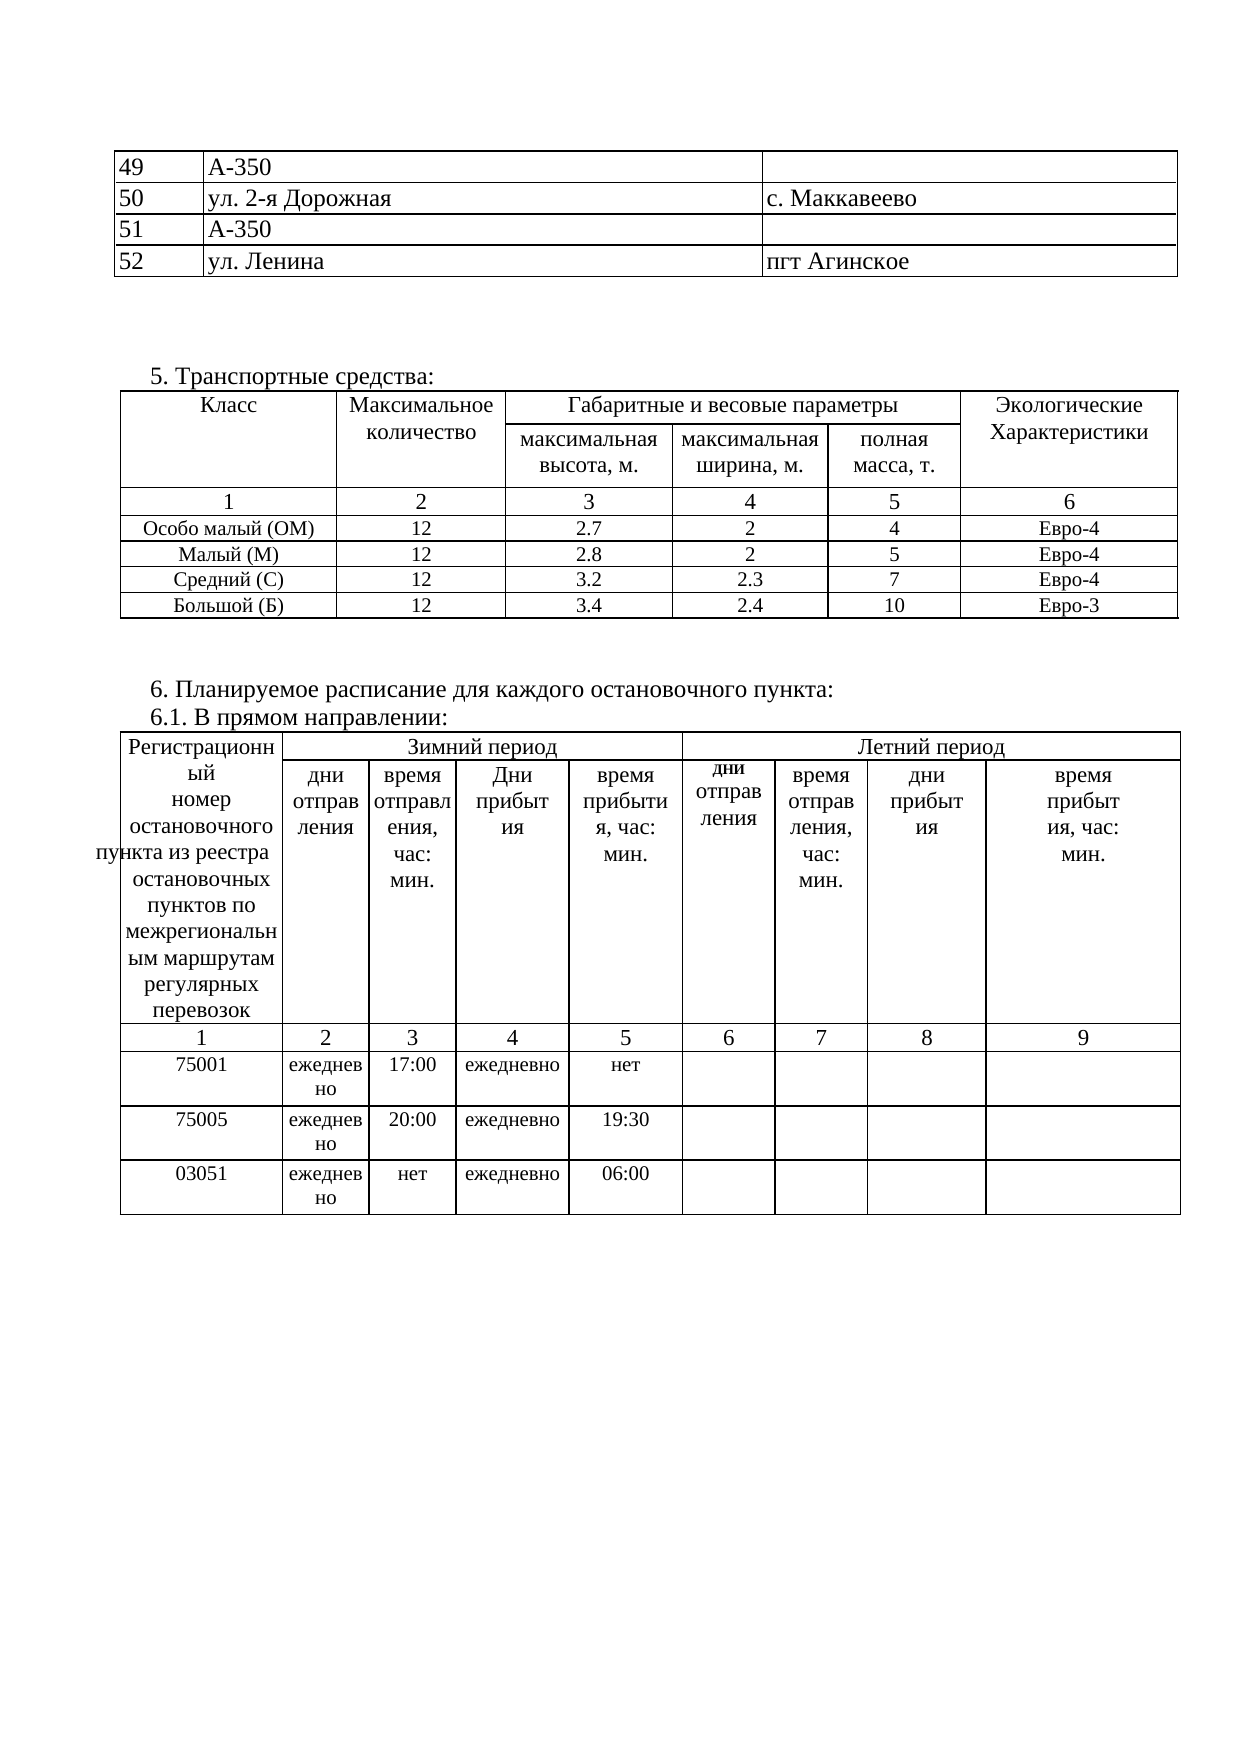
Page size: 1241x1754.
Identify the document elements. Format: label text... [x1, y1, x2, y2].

table_cell [987, 1052, 1180, 1105]
table_cell 75001 [121, 1052, 282, 1105]
text 5. Транспортные средства: [150, 361, 1090, 390]
table_cell Евро-4 [961, 567, 1177, 591]
table_cell время отправл ения, час: мин. [370, 761, 455, 1023]
table_cell 49 [115, 152, 203, 181]
table_cell ежедневно [283, 1161, 368, 1214]
table_cell 3 [506, 488, 672, 514]
table_cell с. Маккавеево [763, 181, 1177, 213]
table_cell 6 [961, 488, 1177, 514]
table_cell максимальная высота, м. [506, 425, 672, 487]
table_cell ежедневно [283, 1107, 368, 1159]
table_cell [776, 1161, 867, 1214]
table_cell Особо малый (ОМ) [121, 516, 336, 540]
table_cell Дни прибыт ия [457, 761, 568, 1023]
table_cell Евро-4 [961, 542, 1177, 566]
table_cell [868, 1161, 985, 1214]
table_header Зимний период [283, 733, 682, 759]
table_header Габаритные и весовые параметры [506, 392, 960, 423]
text 6. Планируемое расписание для каждого остановочного пункта: [150, 674, 1090, 702]
table_cell А-350 [204, 152, 762, 181]
table_cell [763, 213, 1177, 244]
table_cell 7 [776, 1024, 867, 1051]
table_cell [763, 152, 1177, 181]
table_cell ул. Ленина [204, 246, 762, 276]
table_cell 5 [829, 542, 960, 566]
table_cell 12 [337, 593, 505, 617]
table_cell максимальная ширина, м. [673, 425, 827, 487]
text 6.1. В прямом направлении: [150, 702, 1090, 731]
table_header Класс [121, 392, 336, 487]
table_cell дни отправ ления [283, 761, 368, 1023]
table_cell Малый (М) [121, 542, 336, 566]
table_cell нет [570, 1052, 682, 1105]
table_cell 51 [115, 214, 203, 244]
table_header Регистрационный номер остановочного пункта из реестра остановочных пунктов по межрегиональным маршрутам регулярных перевозок [121, 733, 282, 1023]
table_cell А-350 [204, 215, 762, 244]
table_cell 10 [829, 593, 960, 617]
table_cell время прибыт ия, час: мин. [987, 761, 1180, 1023]
table_cell 2.3 [673, 567, 827, 591]
table_cell 2.7 [506, 516, 672, 540]
table_cell [776, 1052, 867, 1105]
table_cell дни прибыт ия [868, 761, 985, 1023]
table_cell 4 [829, 516, 960, 540]
table_cell ежедневно [457, 1107, 568, 1159]
table_cell [868, 1052, 985, 1105]
table_header Максимальное количество [337, 392, 505, 487]
table_cell 1 [121, 488, 336, 514]
table_cell Средний (С) [121, 567, 336, 591]
table_cell ДНИ отправ ления [683, 761, 774, 1023]
table_cell 75005 [121, 1107, 282, 1159]
table_cell ежедневно [283, 1052, 368, 1105]
table_cell [683, 1052, 774, 1105]
table_cell время прибыти я, час: мин. [570, 761, 682, 1023]
table_cell 3 [370, 1024, 455, 1051]
table_cell 9 [987, 1024, 1180, 1051]
table_cell [776, 1107, 867, 1159]
table_cell [987, 1107, 1180, 1159]
table_header Экологические Характеристики [961, 392, 1177, 487]
table_cell пгт Агинское [763, 244, 1177, 276]
table_cell 12 [337, 542, 505, 566]
table_cell нет [370, 1161, 455, 1214]
table_cell 2 [673, 516, 827, 540]
table_cell ул. 2-я Дорожная [204, 183, 762, 213]
table_cell Большой (Б) [121, 593, 336, 617]
table_cell 2 [673, 542, 827, 566]
table_cell 12 [337, 516, 505, 540]
table_cell 19:30 [570, 1107, 682, 1159]
table_header Летний период [683, 733, 1180, 759]
table_cell 03051 [121, 1161, 282, 1214]
table_cell 5 [829, 488, 960, 514]
table_cell 5 [570, 1024, 682, 1051]
table_cell [868, 1107, 985, 1159]
table_cell 2 [283, 1024, 368, 1051]
table_cell 2.4 [673, 593, 827, 617]
table_cell 2 [337, 488, 505, 514]
table_cell 17:00 [370, 1052, 455, 1105]
table_cell 3.4 [506, 593, 672, 617]
table_cell [683, 1107, 774, 1159]
table_cell 12 [337, 567, 505, 591]
table_cell [987, 1161, 1180, 1214]
table_cell Евро-4 [961, 516, 1177, 540]
table_cell ежедневно [457, 1052, 568, 1105]
table_cell 4 [457, 1024, 568, 1051]
table_cell 4 [673, 488, 827, 514]
table_cell время отправ ления, час: мин. [776, 761, 867, 1023]
table_cell полная масса, т. [829, 425, 960, 487]
table_cell Евро-3 [961, 593, 1177, 617]
table_cell 20:00 [370, 1107, 455, 1159]
table_cell 8 [868, 1024, 985, 1051]
table_cell [683, 1161, 774, 1214]
table_cell 1 [121, 1024, 282, 1051]
table_cell 50 [115, 183, 203, 213]
table_cell 06:00 [570, 1161, 682, 1214]
table_cell 3.2 [506, 567, 672, 591]
table_cell ежедневно [457, 1161, 568, 1214]
table_cell 6 [683, 1024, 774, 1051]
table_cell 52 [115, 245, 203, 276]
table_cell 2.8 [506, 542, 672, 566]
table_cell 7 [829, 567, 960, 591]
